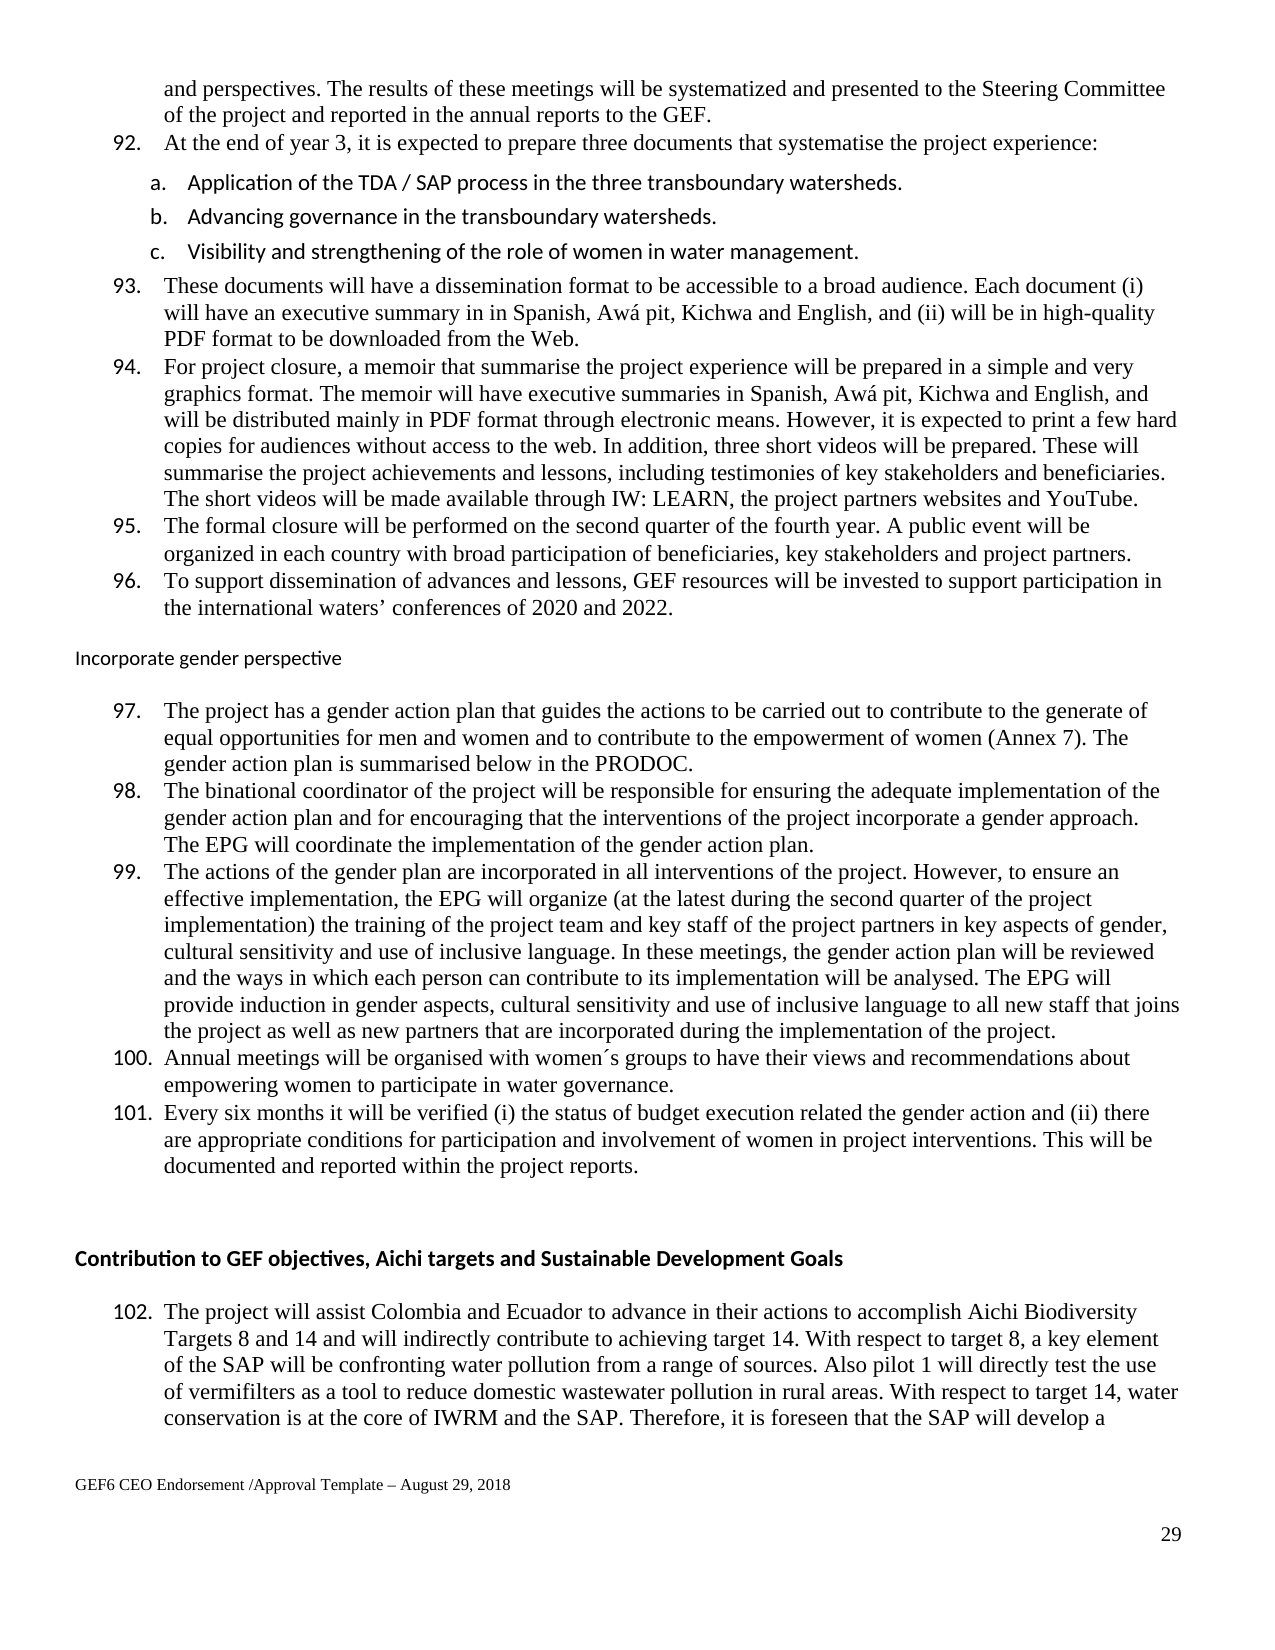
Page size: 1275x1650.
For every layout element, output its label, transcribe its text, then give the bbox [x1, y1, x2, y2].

list At the end of year 3, it is expected to prepare three documents that systematise the project experience: [112, 128, 1181, 156]
list Visibility and strengthening of the role of women in water management. [150, 237, 1181, 265]
list Every six months it will be verified (i) the status of budget execution related the gender action and (ii) there are appropriate conditions for participation and involvement of women in project interventions. This will be documented and reported within the project reports. [112, 1098, 1181, 1178]
text Incorporate gender perspective [75, 645, 1181, 671]
list Advancing governance in the transboundary watersheds. [150, 202, 1181, 231]
list The project has a gender action plan that guides the actions to be carried out to contribute to the generate of equal opportunities for men and women and to contribute to the empowerment of women (Annex 7). The gender action plan is summarised below in the PRODOC. [112, 696, 1181, 776]
text Contribution to GEF objectives, Aichi targets and Sustainable Development Goals [75, 1244, 1181, 1272]
list Application of the TDA / SAP process in the three transboundary watersheds. [150, 168, 1181, 196]
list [112, 75, 1181, 128]
list The actions of the gender plan are incorporated in all interventions of the project. However, to ensure an effective implementation, the EPG will organize (at the latest during the second quarter of the project implementation) the training of the project team and key staff of the project partners in key aspects of gender, cultural sensitivity and use of inclusive language. In these meetings, the gender action plan will be reviewed and the ways in which each person can contribute to its implementation will be analysed. The EPG will provide induction in gender aspects, cultural sensitivity and use of inclusive language to all new staff that joins the project as well as new partners that are incorporated during the implementation of the project. [112, 857, 1181, 1043]
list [112, 1297, 1181, 1430]
list These documents will have a dissemination format to be accessible to a broad audience. Each document (i) will have an executive summary in in Spanish, Awá pit, Kichwa and English, and (ii) will be in high-quality PDF format to be downloaded from the Web. [112, 271, 1181, 352]
list Annual meetings will be organised with women´s groups to have their views and recommendations about empowering women to participate in water governance. [112, 1043, 1181, 1098]
list The binational coordinator of the project will be responsible for ensuring the adequate implementation of the gender action plan and for encouraging that the interventions of the project incorporate a gender approach. The EPG will coordinate the implementation of the gender action plan. [112, 776, 1181, 857]
list To support dissemination of advances and lessons, GEF resources will be invested to support participation in the international waters’ conferences of 2020 and 2022. [112, 566, 1181, 620]
list For project closure, a memoir that summarise the project experience will be prepared in a simple and very graphics format. The memoir will have executive summaries in Spanish, Awá pit, Kichwa and English, and will be distributed mainly in PDF format through electronic means. However, it is expected to print a few hard copies for audiences without access to the web. In addition, three short videos will be prepared. These will summarise the project achievements and lessons, including testimonies of key stakeholders and beneficiaries. The short videos will be made available through IW: LEARN, the project partners websites and YouTube. [112, 352, 1181, 512]
list The formal closure will be performed on the second quarter of the fourth year. A public event will be organized in each country with broad participation of beneficiaries, key stakeholders and project partners. [112, 512, 1181, 566]
